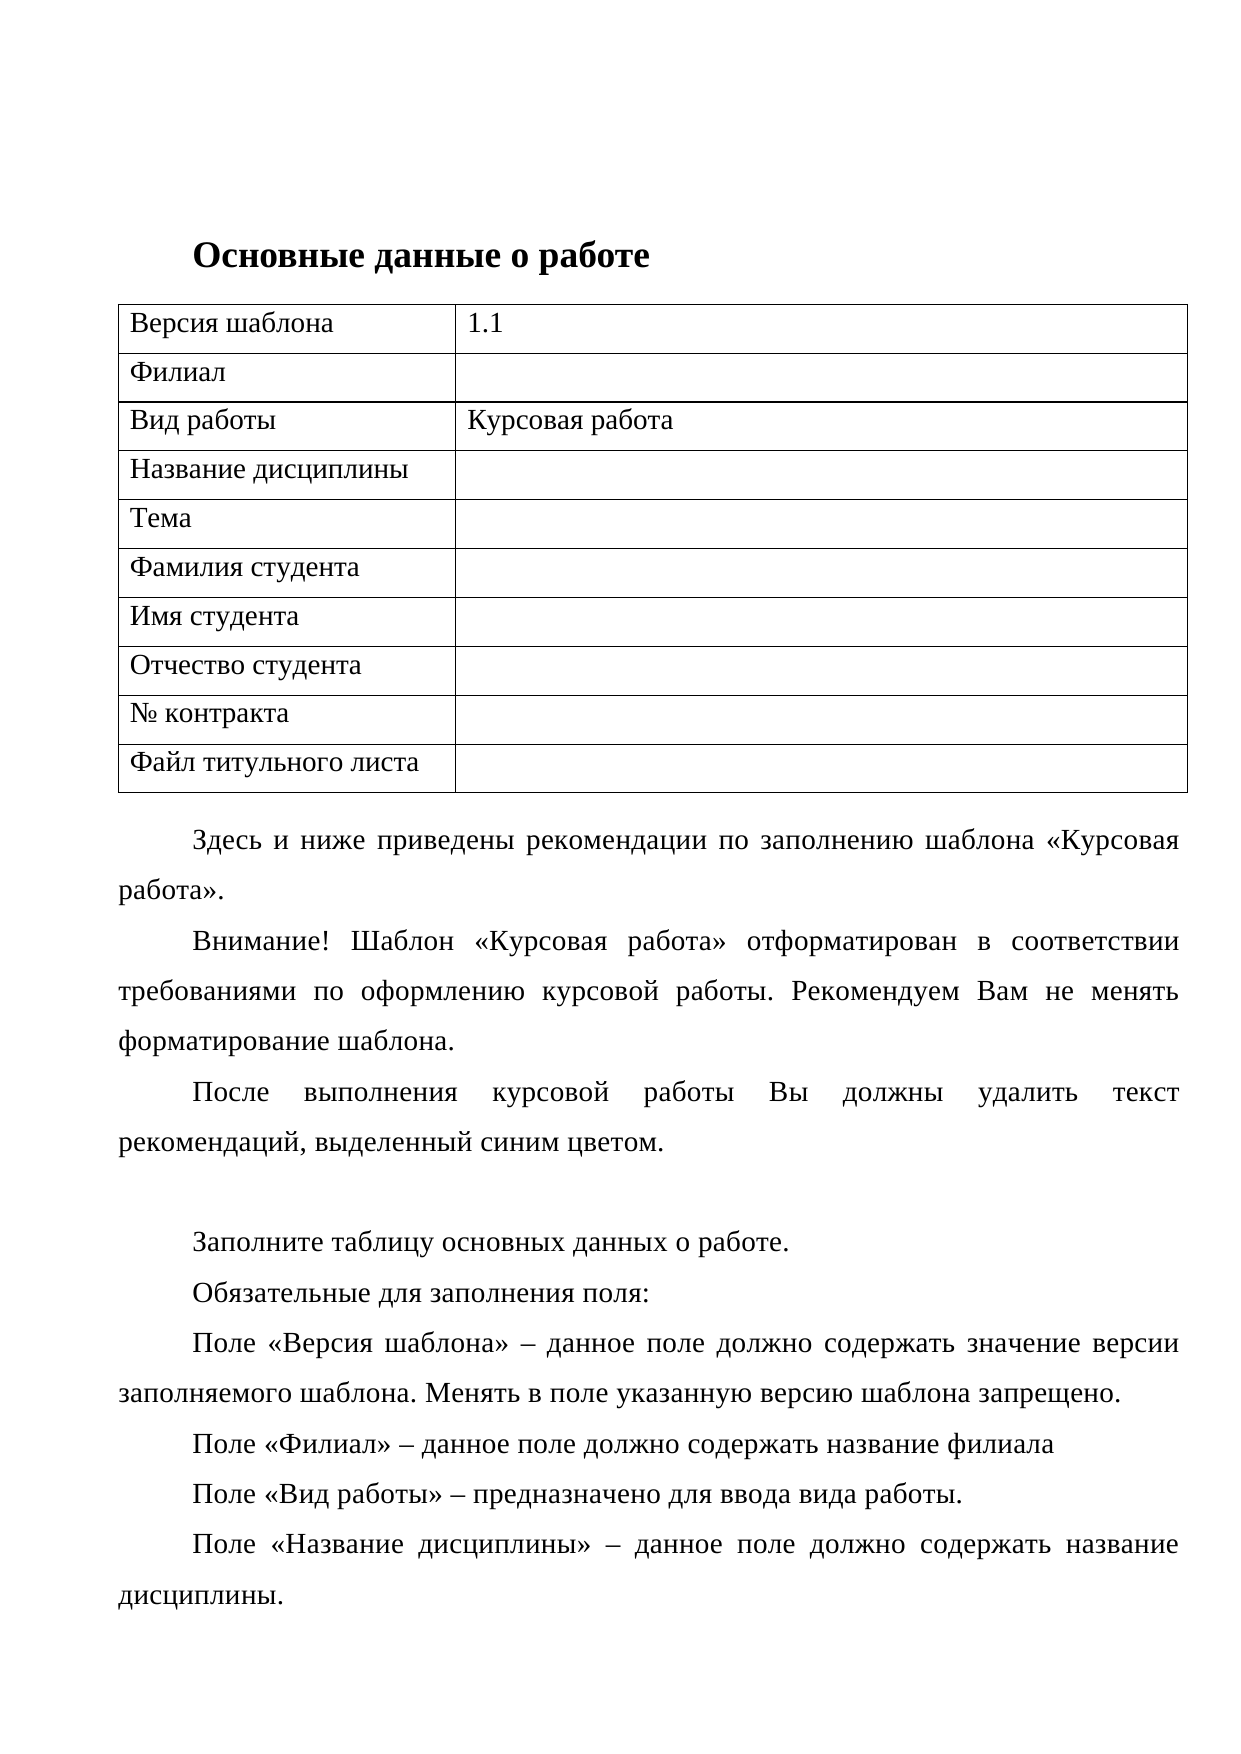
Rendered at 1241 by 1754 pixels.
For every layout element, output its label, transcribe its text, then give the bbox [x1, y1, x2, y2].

text После выполнения курсовой работы Вы должны удалить текст рекомендаций, выделенный синим цветом. [118, 1074, 1181, 1157]
table_cell Отчество студента [119, 647, 455, 694]
table_cell № контракта [119, 696, 455, 743]
table_header 1.1 [456, 305, 1187, 353]
table_cell [456, 647, 1187, 694]
text Внимание! Шаблон «Курсовая работа» отформатирован в соответствии требованиями по оформлению курсовой работы. Рекомендуем Вам не менять форматирование шаблона. [118, 923, 1181, 1057]
table_cell Фамилия студента [119, 549, 455, 597]
subtitle Основные данные о работе [118, 233, 1181, 276]
table_cell Вид работы [119, 403, 455, 450]
text Поле «Вид работы» – предназначено для ввода вида работы. [118, 1476, 1181, 1510]
table_cell [456, 451, 1187, 499]
table_cell [456, 354, 1187, 401]
text Поле «Филиал» – данное поле должно содержать название филиала [118, 1426, 1181, 1459]
table_cell [456, 598, 1187, 646]
table_cell [456, 696, 1187, 743]
text Поле «Название дисциплины» – данное поле должно содержать название дисциплины. [118, 1526, 1181, 1610]
table_cell [456, 549, 1187, 597]
table_header Версия шаблона [119, 305, 455, 353]
table_cell Курсовая работа [456, 403, 1187, 450]
table_cell Название дисциплины [119, 451, 455, 499]
table_cell Тема [119, 500, 455, 548]
text Здесь и ниже приведены рекомендации по заполнению шаблона «Курсовая работа». [118, 822, 1181, 906]
text Заполните таблицу основных данных о работе. [118, 1224, 1181, 1258]
table_cell [456, 500, 1187, 548]
table_cell Файл титульного листа [119, 745, 455, 792]
table_cell [456, 745, 1187, 792]
text Поле «Версия шаблона» – данное поле должно содержать значение версии заполняемого шаблона. Менять в поле указанную версию шаблона запрещено. [118, 1325, 1181, 1409]
table_cell Филиал [119, 354, 455, 401]
text Обязательные для заполнения поля: [118, 1275, 1181, 1308]
table_cell Имя студента [119, 598, 455, 646]
